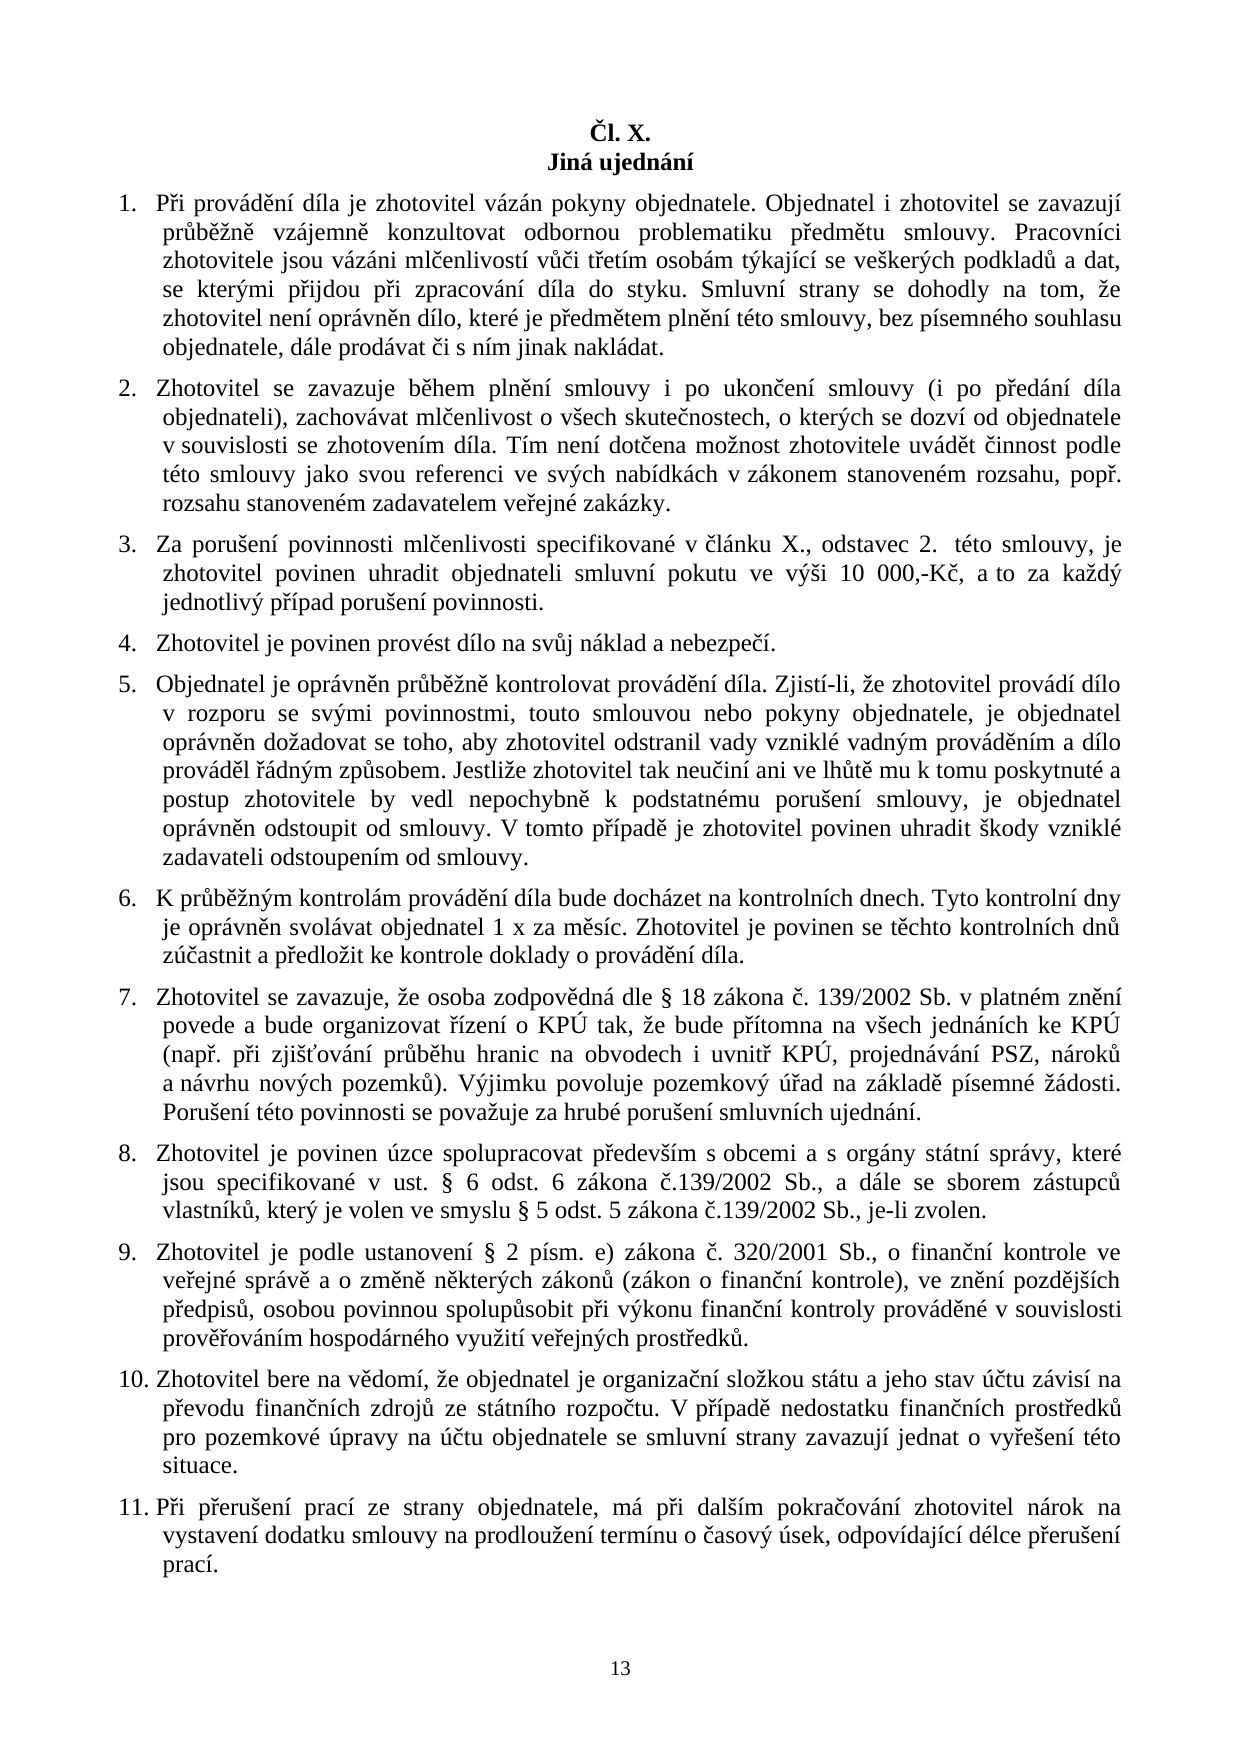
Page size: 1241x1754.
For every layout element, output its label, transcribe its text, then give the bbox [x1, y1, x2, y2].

subtitle Jiná ujednání [118, 147, 1122, 176]
list Za porušení povinnosti mlčenlivosti specifikované v článku X., odstavec 2. této smlouvy, je zhotovitel povinen uhradit objednateli smluvní pokutu ve výši 10 000,-Kč, a to za každý jednotlivý případ porušení povinnosti. [118, 529, 1122, 616]
list Zhotovitel bere na vědomí, že objednatel je organizační složkou státu a jeho stav účtu závisí na převodu finančních zdrojů ze státního rozpočtu. V případě nedostatku finančních prostředků pro pozemkové úpravy na účtu objednatele se smluvní strany zavazují jednat o vyřešení této situace. [118, 1364, 1122, 1479]
text Čl. X. [118, 118, 1122, 147]
list Při provádění díla je zhotovitel vázán pokyny objednatele. Objednatel i zhotovitel se zavazují průběžně vzájemně konzultovat odbornou problematiku předmětu smlouvy. Pracovníci zhotovitele jsou vázáni mlčenlivostí vůči třetím osobám týkající se veškerých podkladů a dat, se kterými přijdou při zpracování díla do styku. Smluvní strany se dohodly na tom, že zhotovitel není oprávněn dílo, které je předmětem plnění této smlouvy, bez písemného souhlasu objednatele, dále prodávat či s ním jinak nakládat. [118, 188, 1122, 361]
list Objednatel je oprávněn průběžně kontrolovat provádění díla. Zjistí-li, že zhotovitel provádí dílo v rozporu se svými povinnostmi, touto smlouvou nebo pokyny objednatele, je objednatel oprávněn dožadovat se toho, aby zhotovitel odstranil vady vzniklé vadným prováděním a dílo prováděl řádným způsobem. Jestliže zhotovitel tak neučiní ani ve lhůtě mu k tomu poskytnuté a postup zhotovitele by vedl nepochybně k podstatnému porušení smlouvy, je objednatel oprávněn odstoupit od smlouvy. V tomto případě je zhotovitel povinen uhradit škody vzniklé zadavateli odstoupením od smlouvy. [118, 669, 1122, 871]
list Při přerušení prací ze strany objednatele, má při dalším pokračování zhotovitel nárok na vystavení dodatku smlouvy na prodloužení termínu o časový úsek, odpovídající délce přerušení prací. [118, 1492, 1122, 1578]
list Zhotovitel je povinen provést dílo na svůj náklad a nebezpečí. [118, 628, 1122, 657]
list Zhotovitel se zavazuje během plnění smlouvy i po ukončení smlouvy (i po předání díla objednateli), zachovávat mlčenlivost o všech skutečnostech, o kterých se dozví od objednatele v souvislosti se zhotovením díla. Tím není dotčena možnost zhotovitele uvádět činnost podle této smlouvy jako svou referenci ve svých nabídkách v zákonem stanoveném rozsahu, popř. rozsahu stanoveném zadavatelem veřejné zakázky. [118, 373, 1122, 517]
list Zhotovitel se zavazuje, že osoba zodpovědná dle § 18 zákona č. 139/2002 Sb. v platném znění povede a bude organizovat řízení o KPÚ tak, že bude přítomna na všech jednáních ke KPÚ (např. při zjišťování průběhu hranic na obvodech i uvnitř KPÚ, projednávání PSZ, nároků a návrhu nových pozemků). Výjimku povoluje pozemkový úřad na základě písemné žádosti. Porušení této povinnosti se považuje za hrubé porušení smluvních ujednání. [118, 982, 1122, 1126]
list K průběžným kontrolám provádění díla bude docházet na kontrolních dnech. Tyto kontrolní dny je oprávněn svolávat objednatel 1 x za měsíc. Zhotovitel je povinen se těchto kontrolních dnů zúčastnit a předložit ke kontrole doklady o provádění díla. [118, 883, 1122, 969]
list Zhotovitel je podle ustanovení § 2 písm. e) zákona č. 320/2001 Sb., o finanční kontrole ve veřejné správě a o změně některých zákonů (zákon o finanční kontrole), ve znění pozdějších předpisů, osobou povinnou spolupůsobit při výkonu finanční kontroly prováděné v souvislosti prověřováním hospodárného využití veřejných prostředků. [118, 1237, 1122, 1352]
list Zhotovitel je povinen úzce spolupracovat především s obcemi a s orgány státní správy, které jsou specifikované v ust. § 6 odst. 6 zákona č.139/2002 Sb., a dále se sborem zástupců vlastníků, který je volen ve smyslu § 5 odst. 5 zákona č.139/2002 Sb., je-li zvolen. [118, 1138, 1122, 1224]
